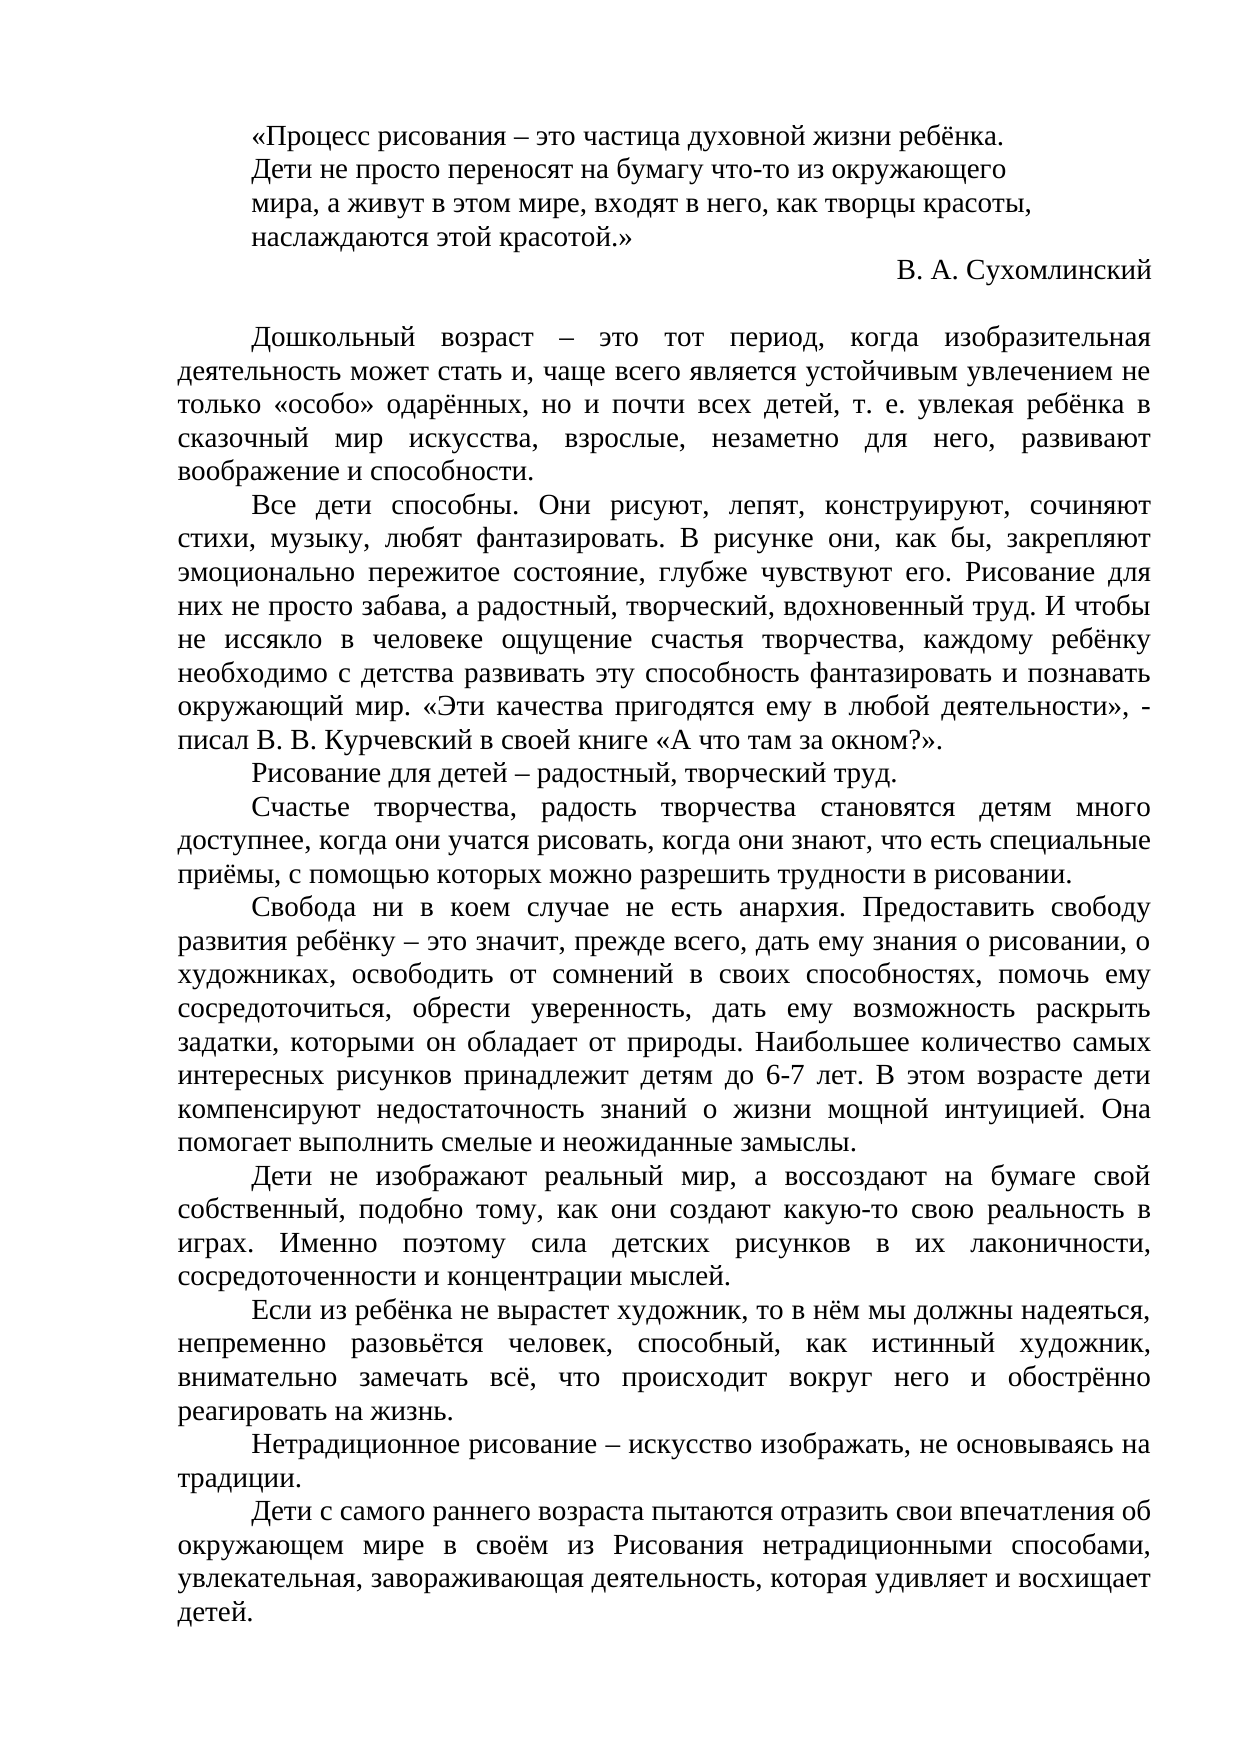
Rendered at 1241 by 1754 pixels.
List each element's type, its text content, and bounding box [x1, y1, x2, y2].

text наслаждаются этой красотой.» [177, 219, 1152, 252]
text Счастье творчества, радость творчества становятся детям много доступнее, когда они учатся рисовать, когда они знают, что есть специальные приёмы, с помощью которых можно разрешить трудности в рисовании. [177, 789, 1152, 889]
text Все дети способны. Они рисуют, лепят, конструируют, сочиняют стихи, музыку, любят фантазировать. В рисунке они, как бы, закрепляют эмоционально пережитое состояние, глубже чувствуют его. Рисование для них не просто забава, а радостный, творческий, вдохновенный труд. И чтобы не иссякло в человеке ощущение счастья творчества, каждому ребёнку необходимо с детства развивать эту способность фантазировать и познавать окружающий мир. «Эти качества пригодятся ему в любой деятельности», - писал В. В. Курчевский в своей книге «А что там за окном?». [177, 487, 1152, 755]
text Дети с самого раннего возраста пытаются отразить свои впечатления об окружающем мире в своём из Рисования нетрадиционными способами, увлекательная, завораживающая деятельность, которая удивляет и восхищает детей. [177, 1493, 1152, 1627]
text мира, а живут в этом мире, входят в него, как творцы красоты, [177, 185, 1152, 219]
text Дошкольный возраст – это тот период, когда изобразительная деятельность может стать и, чаще всего является устойчивым увлечением не только «особо» одарённых, но и почти всех детей, т. е. увлекая ребёнка в сказочный мир искусства, взрослые, незаметно для него, развивают воображение и способности. [177, 319, 1152, 487]
text Нетрадиционное рисование – искусство изображать, не основываясь на традиции. [177, 1426, 1152, 1493]
text «Процесс рисования – это частица духовной жизни ребёнка. [177, 118, 1152, 152]
text Если из ребёнка не вырастет художник, то в нём мы должны надеяться, непременно разовьётся человек, способный, как истинный художник, внимательно замечать всё, что происходит вокруг него и обострённо реагировать на жизнь. [177, 1292, 1152, 1426]
text Дети не просто переносят на бумагу что-то из окружающего [177, 152, 1152, 185]
text Рисование для детей – радостный, творческий труд. [177, 755, 1152, 789]
text Свобода ни в коем случае не есть анархия. Предоставить свободу развития ребёнку – это значит, прежде всего, дать ему знания о рисовании, о художниках, освободить от сомнений в своих способностях, помочь ему сосредоточиться, обрести уверенность, дать ему возможность раскрыть задатки, которыми он обладает от природы. Наибольшее количество самых интересных рисунков принадлежит детям до 6-7 лет. В этом возрасте дети компенсируют недостаточность знаний о жизни мощной интуицией. Она помогает выполнить смелые и неожиданные замыслы. [177, 889, 1152, 1158]
text Дети не изображают реальный мир, а воссоздают на бумаге свой собственный, подобно тому, как они создают какую-то свою реальность в играх. Именно поэтому сила детских рисунков в их лаконичности, сосредоточенности и концентрации мыслей. [177, 1158, 1152, 1292]
text В. А. Сухомлинский [177, 252, 1152, 286]
